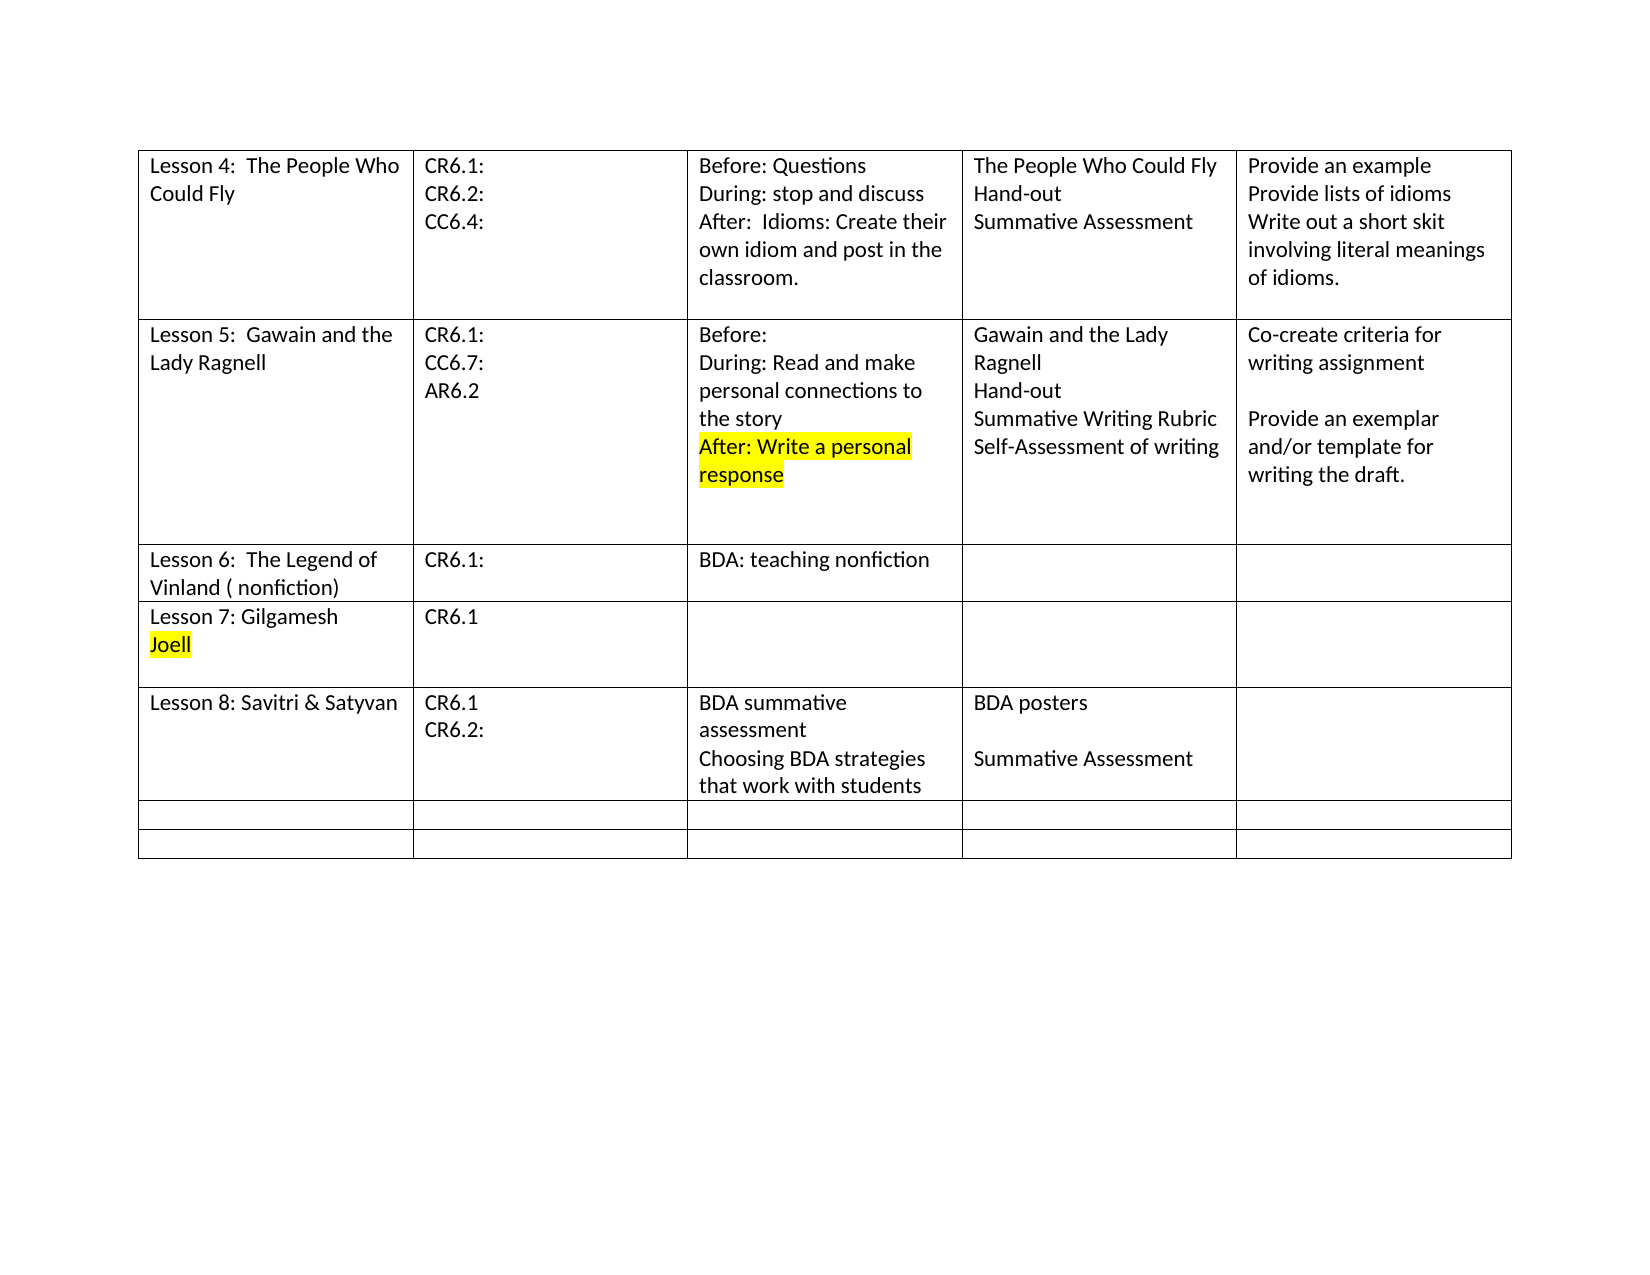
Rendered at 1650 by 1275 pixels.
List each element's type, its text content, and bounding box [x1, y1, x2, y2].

table_cell CR6.1: CC6.7: AR6.2 [414, 320, 687, 544]
table_cell CR6.1: [414, 545, 687, 601]
table_cell [139, 830, 413, 858]
table_cell Provide an example Provide lists of idioms Write out a short skit involving literal meanings of idioms. [1237, 151, 1511, 319]
table_cell [688, 602, 962, 687]
table_cell CR6.1: CR6.2: CC6.4: [414, 151, 687, 319]
table_cell Lesson 7: Gilgamesh Joell [139, 602, 413, 687]
table_cell Co-create criteria for writing assignment Provide an exemplar and/or template for writing the draft. [1237, 320, 1511, 544]
table_cell [1237, 602, 1511, 687]
table_cell [688, 801, 962, 829]
table_cell CR6.1 [414, 602, 687, 687]
table_cell [1237, 801, 1511, 829]
table_cell BDA posters Summative Assessment [963, 688, 1236, 800]
table_cell Lesson 8: Savitri & Satyvan [139, 688, 413, 800]
table_cell Gawain and the Lady Ragnell Hand-out Summative Writing Rubric Self-Assessment of writing [963, 320, 1236, 544]
table_cell [1237, 688, 1511, 800]
table_cell [963, 801, 1236, 829]
table_cell [688, 830, 962, 858]
table_cell CR6.1 CR6.2: [414, 688, 687, 800]
table_cell Lesson 4: The People Who Could Fly [139, 151, 413, 319]
table_cell [963, 830, 1236, 858]
table_cell Before: Questions During: stop and discuss After: Idioms: Create their own idiom and post in the classroom. [688, 151, 962, 319]
table_cell Lesson 5: Gawain and the Lady Ragnell [139, 320, 413, 544]
table_cell [963, 545, 1236, 601]
table_cell [414, 801, 687, 829]
table_cell BDA: teaching nonfiction [688, 545, 962, 601]
table_cell [1237, 830, 1511, 858]
table_cell BDA summative assessment Choosing BDA strategies that work with students [688, 688, 962, 800]
table_cell [139, 801, 413, 829]
table_cell [414, 830, 687, 858]
table_cell The People Who Could Fly Hand-out Summative Assessment [963, 151, 1236, 319]
table_cell Lesson 6: The Legend of Vinland ( nonfiction) [139, 545, 413, 601]
table_cell [963, 602, 1236, 687]
table_cell Before: During: Read and make personal connections to the story After: Write a personal response [688, 320, 962, 544]
table_cell [1237, 545, 1511, 601]
